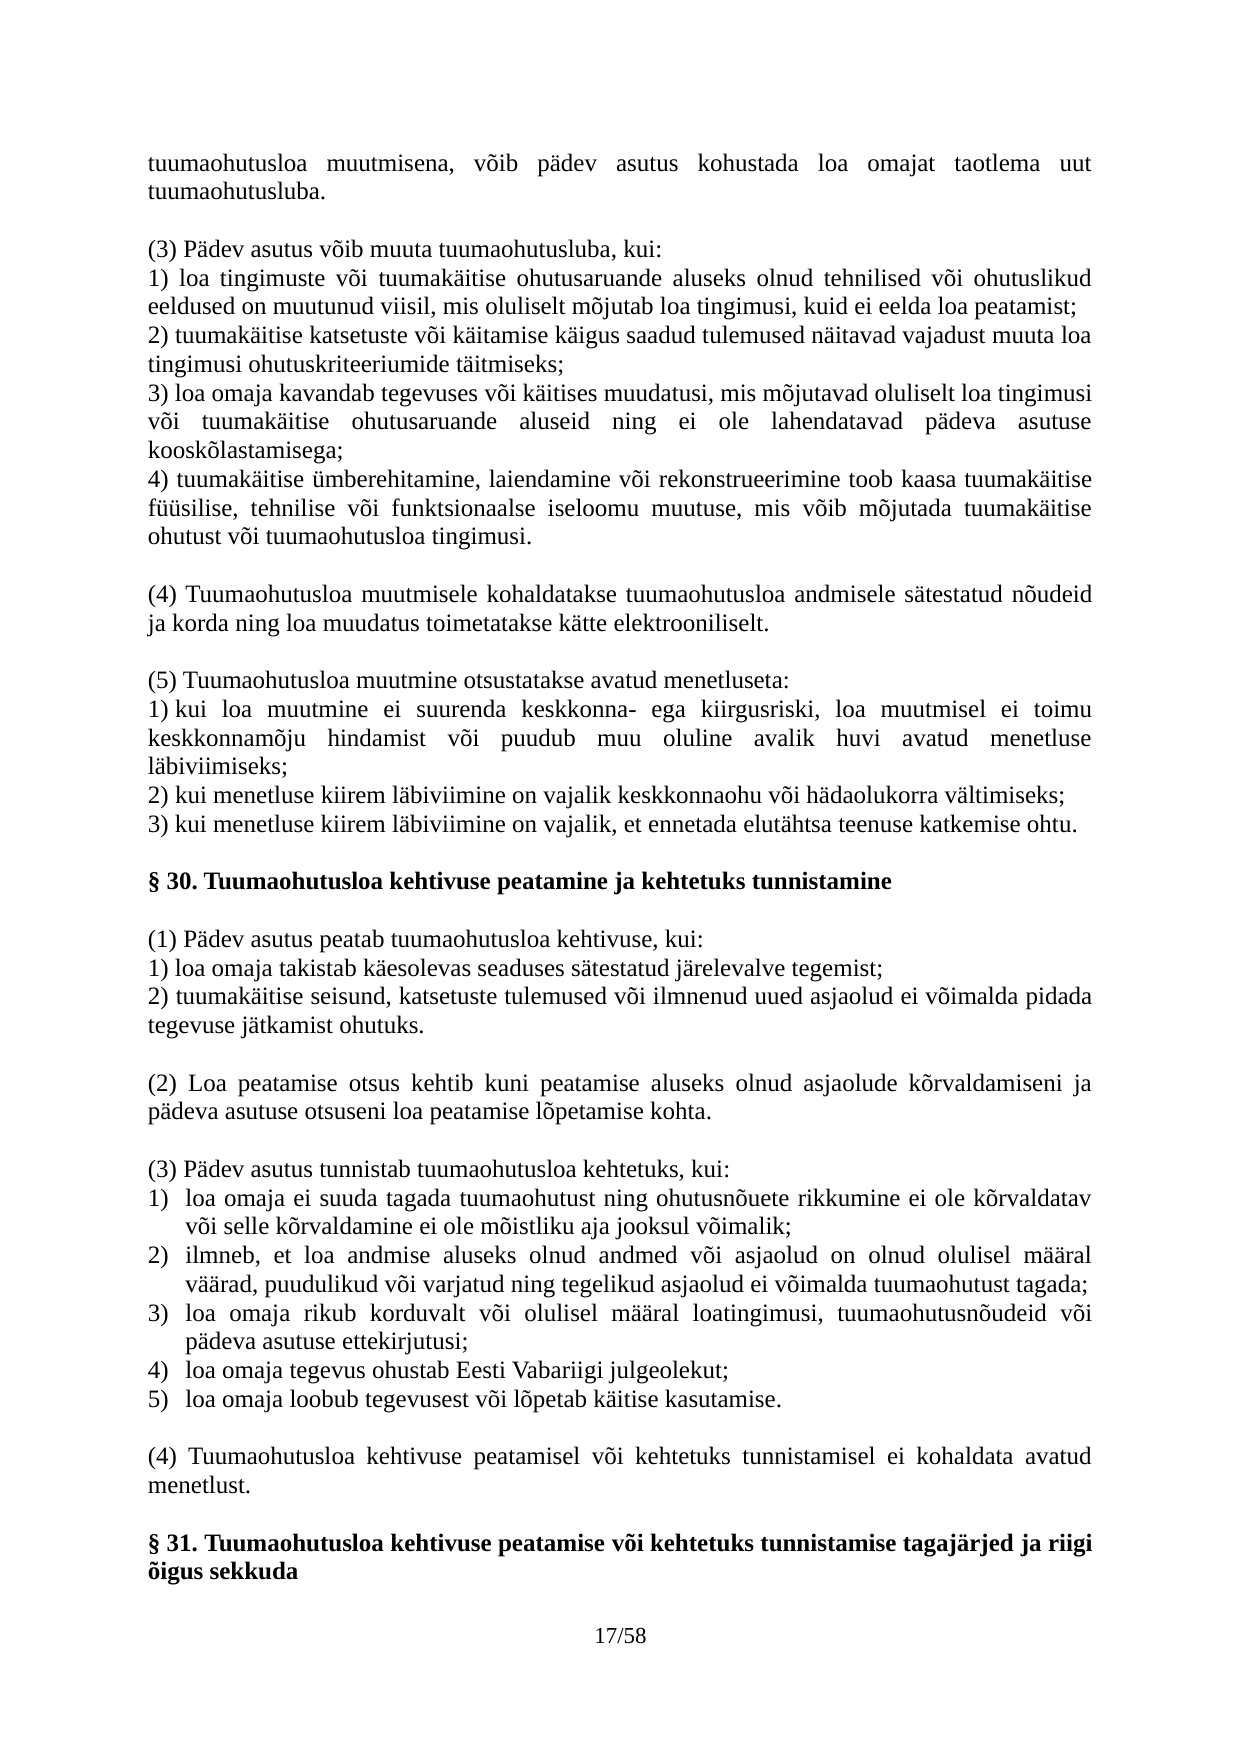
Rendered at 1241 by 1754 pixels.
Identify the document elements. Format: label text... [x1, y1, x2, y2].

text 2) tuumakäitise seisund, katsetuste tulemused või ilmnenud uued asjaolud ei võimalda pidada tegevuse jätkamist ohutuks. [148, 981, 1093, 1039]
text § 30. Tuumaohutusloa kehtivuse peatamine ja kehtetuks tunnistamine [148, 866, 1093, 895]
list ilmneb, et loa andmise aluseks olnud andmed või asjaolud on olnud olulisel määral väärad, puudulikud või varjatud ning tegelikud asjaolud ei võimalda tuumaohutust tagada; [148, 1240, 1093, 1298]
text (1) Pädev asutus peatab tuumaohutusloa kehtivuse, kui: [148, 924, 1093, 953]
text (5) Tuumaohutusloa muutmine otsustatakse avatud menetluseta: [148, 665, 1093, 694]
text (3) Pädev asutus võib muuta tuumaohutusluba, kui: [148, 234, 1093, 263]
text 1) kui loa muutmine ei suurenda keskkonna- ega kiirgusriski, loa muutmisel ei toimu keskkonnamõju hindamist või puudub muu oluline avalik huvi avatud menetluse läbiviimiseks; [148, 694, 1093, 780]
list loa omaja rikub korduvalt või olulisel määral loatingimusi, tuumaohutusnõudeid või pädeva asutuse ettekirjutusi; [148, 1298, 1093, 1355]
text § 31. Tuumaohutusloa kehtivuse peatamise või kehtetuks tunnistamise tagajärjed ja riigi õigus sekkuda [148, 1528, 1093, 1585]
text 1) loa tingimuste või tuumakäitise ohutusaruande aluseks olnud tehnilised või ohutuslikud eeldused on muutunud viisil, mis oluliselt mõjutab loa tingimusi, kuid ei eelda loa peatamist; [148, 263, 1093, 320]
text (2) Loa peatamise otsus kehtib kuni peatamise aluseks olnud asjaolude kõrvaldamiseni ja pädeva asutuse otsuseni loa peatamise lõpetamise kohta. [148, 1068, 1093, 1125]
text 1) loa omaja takistab käesolevas seaduses sätestatud järelevalve tegemist; [148, 953, 1093, 981]
text 3) loa omaja kavandab tegevuses või käitises muudatusi, mis mõjutavad oluliselt loa tingimusi või tuumakäitise ohutusaruande aluseid ning ei ole lahendatavad pädeva asutuse kooskõlastamisega; [148, 378, 1093, 464]
text (3) Pädev asutus tunnistab tuumaohutusloa kehtetuks, kui: [148, 1154, 1093, 1183]
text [148, 148, 1093, 205]
list loa omaja loobub tegevusest või lõpetab käitise kasutamise. [148, 1384, 1093, 1413]
text (4) Tuumaohutusloa kehtivuse peatamisel või kehtetuks tunnistamisel ei kohaldata avatud menetlust. [148, 1441, 1093, 1499]
text 2) kui menetluse kiirem läbiviimine on vajalik keskkonnaohu või hädaolukorra vältimiseks; [148, 780, 1093, 809]
text 4) tuumakäitise ümberehitamine, laiendamine või rekonstrueerimine toob kaasa tuumakäitise füüsilise, tehnilise või funktsionaalse iseloomu muutuse, mis võib mõjutada tuumakäitise ohutust või tuumaohutusloa tingimusi. [148, 464, 1093, 550]
text 2) tuumakäitise katsetuste või käitamise käigus saadud tulemused näitavad vajadust muuta loa tingimusi ohutuskriteeriumide täitmiseks; [148, 320, 1093, 378]
list loa omaja tegevus ohustab Eesti Vabariigi julgeolekut; [148, 1355, 1093, 1384]
text 3) kui menetluse kiirem läbiviimine on vajalik, et ennetada elutähtsa teenuse katkemise ohtu. [148, 809, 1093, 838]
list loa omaja ei suuda tagada tuumaohutust ning ohutusnõuete rikkumine ei ole kõrvaldatav või selle kõrvaldamine ei ole mõistliku aja jooksul võimalik; [148, 1183, 1093, 1240]
text (4) Tuumaohutusloa muutmisele kohaldatakse tuumaohutusloa andmisele sätestatud nõudeid ja korda ning loa muudatus toimetatakse kätte elektrooniliselt. [148, 579, 1093, 636]
